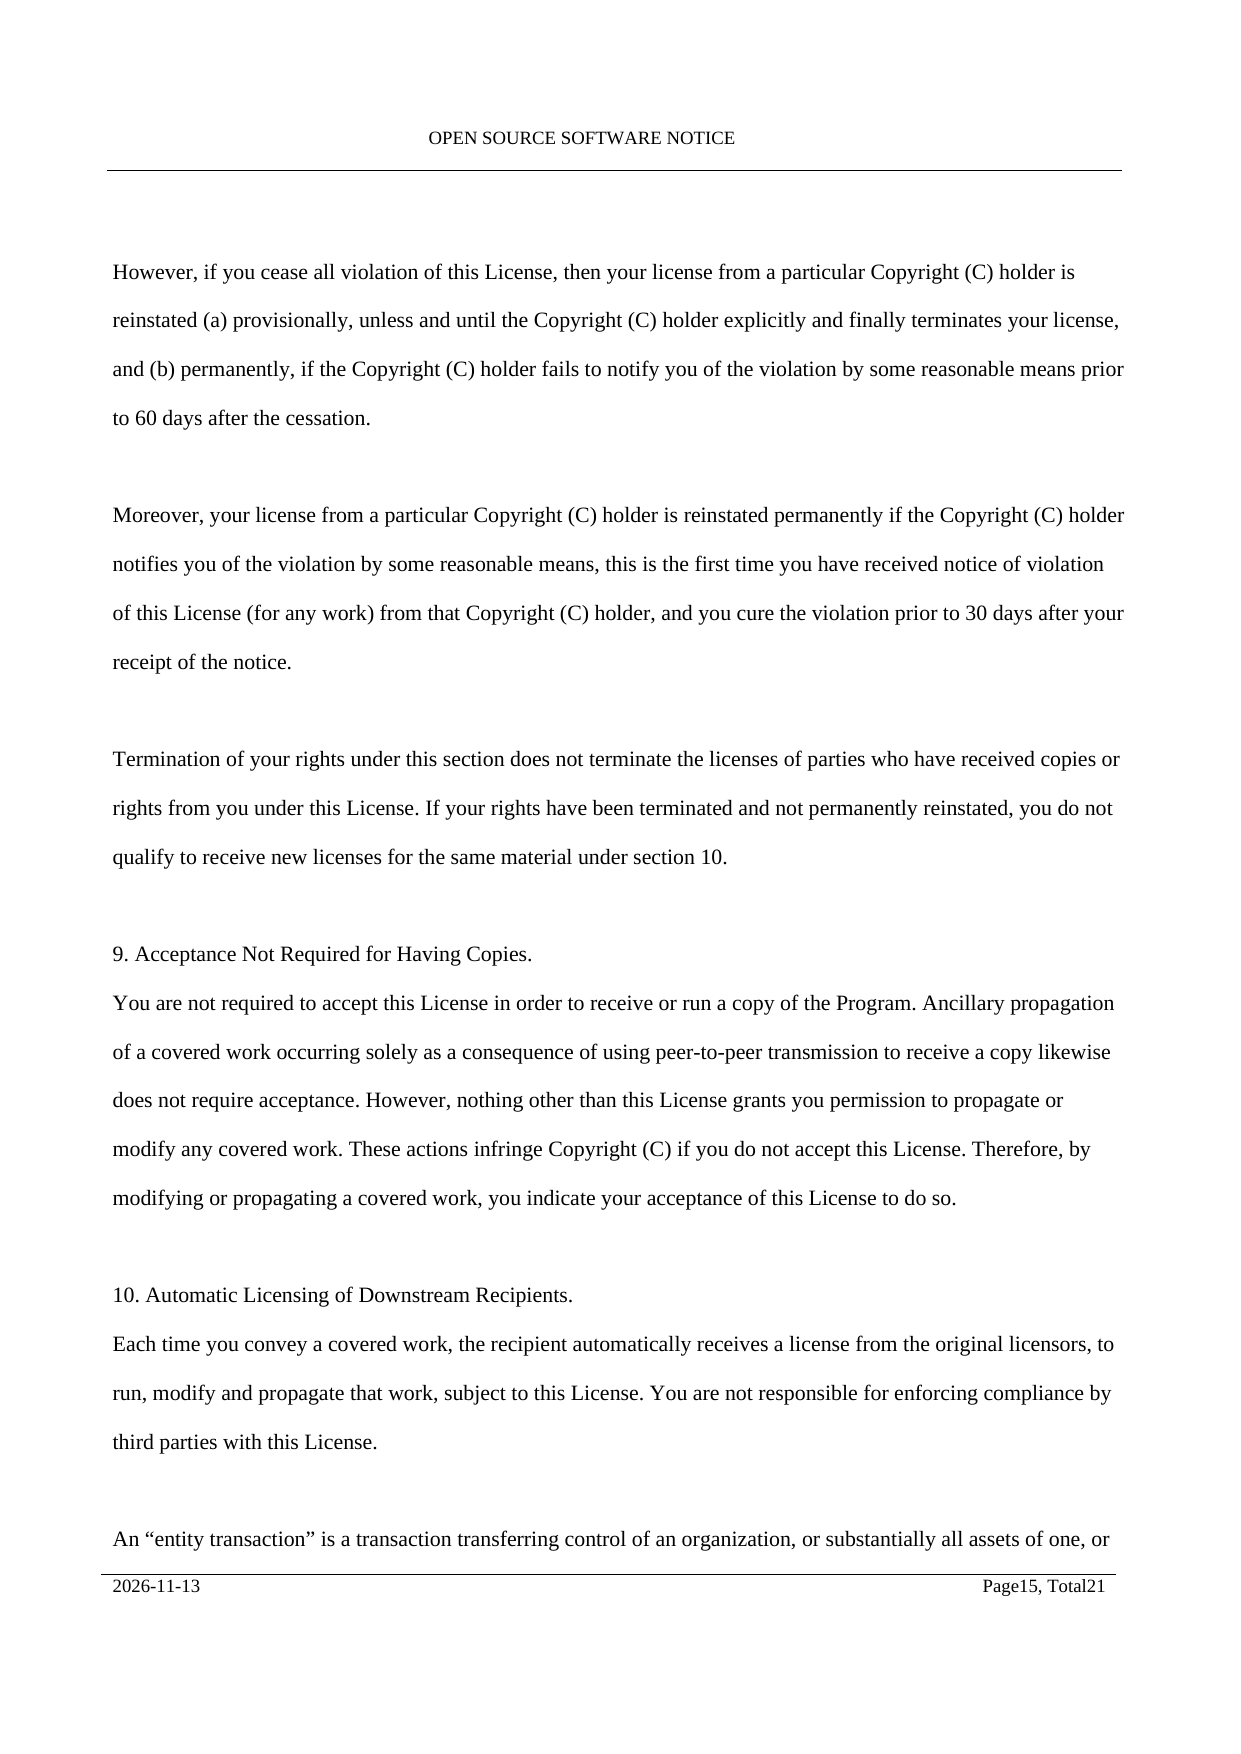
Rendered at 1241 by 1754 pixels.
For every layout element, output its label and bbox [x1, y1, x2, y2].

text [112, 206, 1128, 1555]
